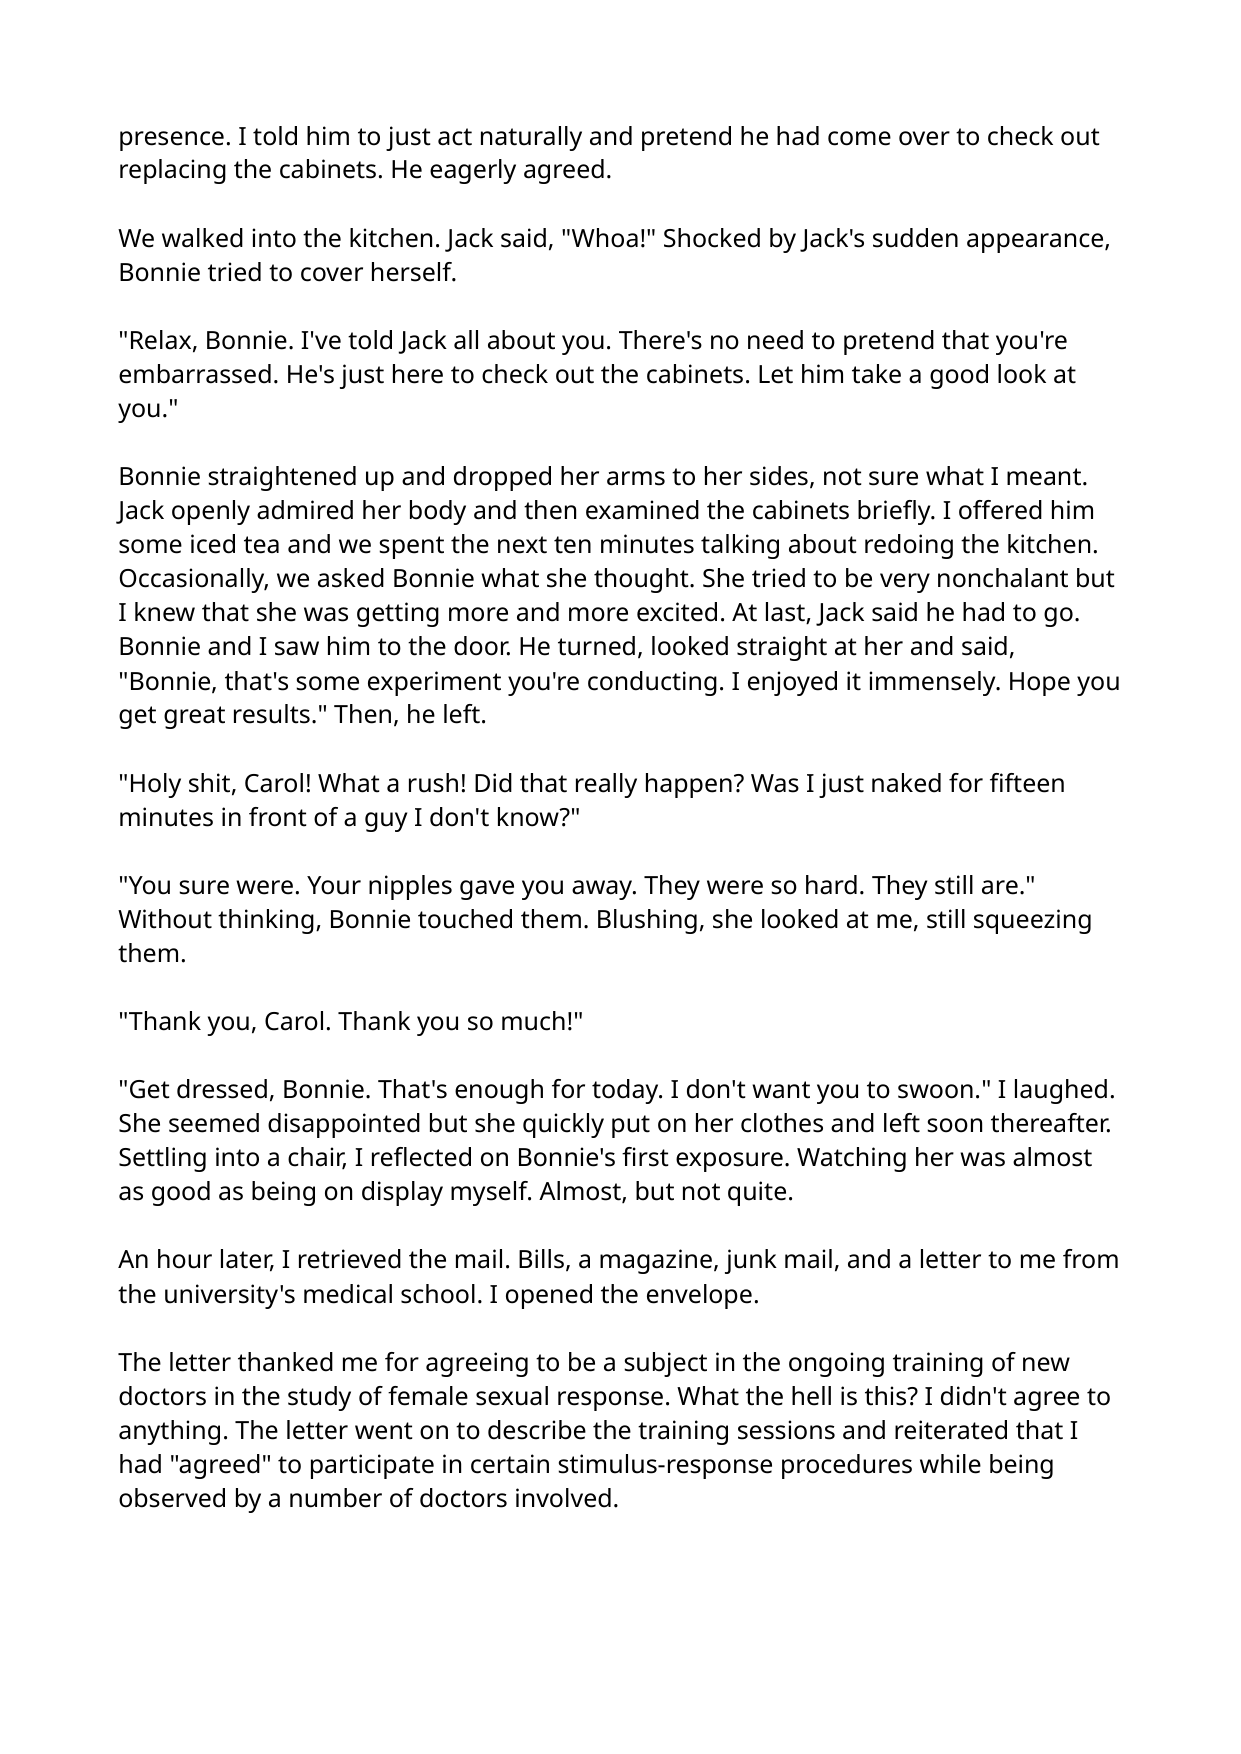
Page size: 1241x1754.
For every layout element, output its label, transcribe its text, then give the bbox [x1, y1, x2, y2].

text The letter thanked me for agreeing to be a subject in the ongoing training of new doctors in the study of female sexual response. What the hell is this? I didn't agree to anything. The letter went on to describe the training sessions and reiterated that I had "agreed" to participate in certain stimulus-response procedures while being observed by a number of doctors involved. [118, 1344, 1122, 1515]
text We walked into the kitchen. Jack said, "Whoa!" Shocked by Jack's sudden appearance, Bonnie tried to cover herself. [118, 220, 1122, 288]
text "Get dressed, Bonnie. That's enough for today. I don't want you to swoon." I laughed. She seemed disappointed but she quickly put on her clothes and left soon thereafter. Settling into a chair, I reflected on Bonnie's first exposure. Watching her was almost as good as being on display myself. Almost, but not quite. [118, 1072, 1122, 1208]
text "Thank you, Carol. Thank you so much!" [118, 1004, 1122, 1038]
text Bonnie straightened up and dropped her arms to her sides, not sure what I meant. Jack openly admired her body and then examined the cabinets briefly. I offered him some iced tea and we spent the next ten minutes talking about redoing the kitchen. Occasionally, we asked Bonnie what she thought. She tried to be very nonchalant but I knew that she was getting more and more excited. At last, Jack said he had to go. Bonnie and I saw him to the door. He turned, looked straight at her and said, "Bonnie, that's some experiment you're conducting. I enjoyed it immensely. Hope you get great results." Then, he left. [118, 459, 1122, 731]
text "Holy shit, Carol! What a rush! Did that really happen? Was I just naked for fifteen minutes in front of a guy I don't know?" [118, 765, 1122, 833]
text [118, 118, 1122, 186]
text "Relax, Bonnie. I've told Jack all about you. There's no need to pretend that you're embarrassed. He's just here to check out the cabinets. Let him take a good look at you." [118, 322, 1122, 425]
text An hour later, I retrieved the mail. Bills, a magazine, junk mail, and a letter to me from the university's medical school. I opened the envelope. [118, 1242, 1122, 1310]
text "You sure were. Your nipples gave you away. They were so hard. They still are." Without thinking, Bonnie touched them. Blushing, she looked at me, still squeezing them. [118, 867, 1122, 970]
